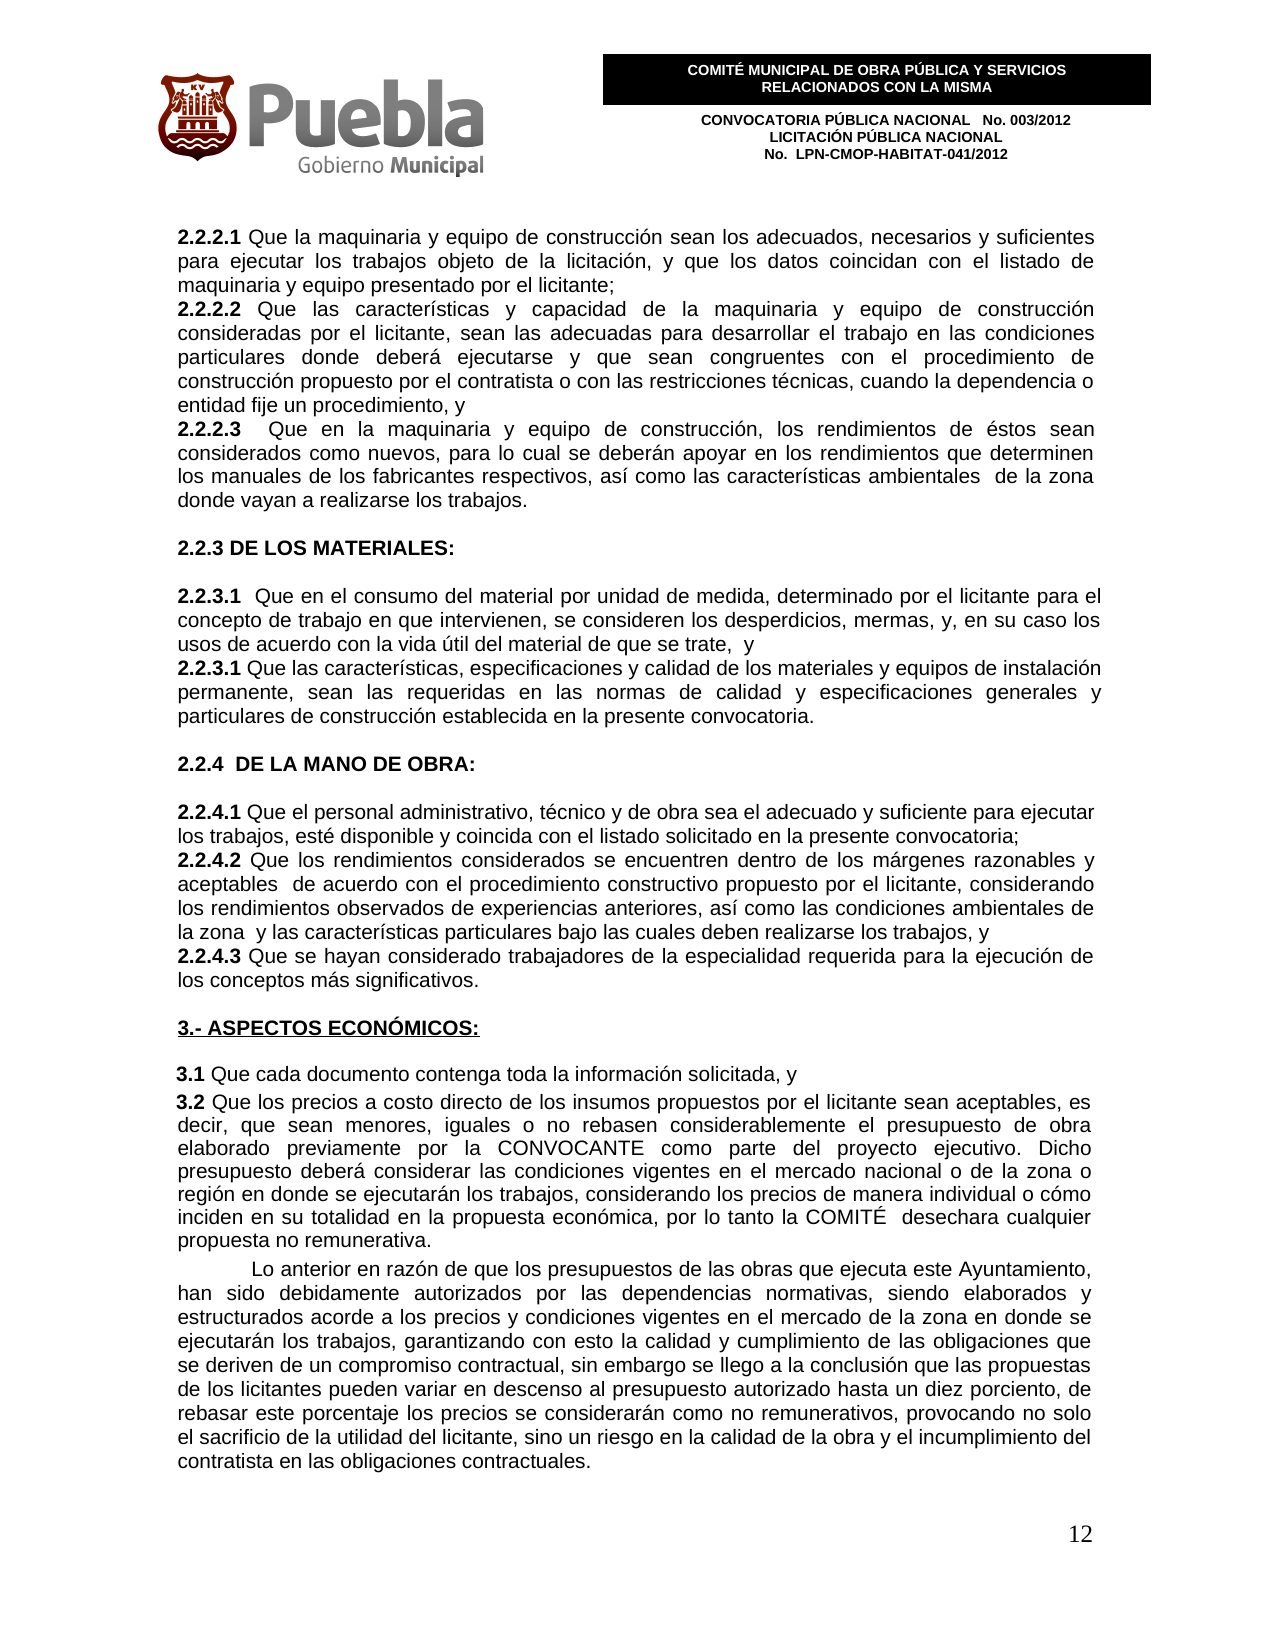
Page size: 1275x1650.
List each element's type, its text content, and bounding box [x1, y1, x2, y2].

text 3.- ASPECTOS ECONÓMICOS: [177, 1015, 1176, 1039]
text Lo anterior en razón de que los presupuestos de las obras que ejecuta este Ayuntamiento, han sido debidamente autorizados por las dependencias normativas, siendo elaborados y estructurados acorde a los precios y condiciones vigentes en el mercado de la zona en donde se ejecutarán los trabajos, garantizando con esto la calidad y cumplimiento de las obligaciones que se deriven de un compromiso contractual, sin embargo se llego a la conclusión que las propuestas de los licitantes pueden variar en descenso al presupuesto autorizado hasta un diez porciento, de rebasar este porcentaje los precios se considerarán como no remunerativos, provocando no solo el sacrificio de la utilidad del licitante, sino un riesgo en la calidad de la obra y el incumplimiento del contratista en las obligaciones contractuales. [177, 1257, 1093, 1473]
text 2.2.4.2 Que los rendimientos considerados se encuentren dentro de los márgenes razonables y aceptables de acuerdo con el procedimiento constructivo propuesto por el licitante, considerando los rendimientos observados de experiencias anteriores, así como las condiciones ambientales de la zona y las características particulares bajo las cuales deben realizarse los trabajos, y [177, 848, 1096, 943]
text 2.2.2.3 Que en la maquinaria y equipo de construcción, los rendimientos de éstos sean considerados como nuevos, para lo cual se deberán apoyar en los rendimientos que determinen los manuales de los fabricantes respectivos, así como las características ambientales de la zona donde vayan a realizarse los trabajos. [177, 416, 1096, 512]
text 3.1 Que cada documento contenga toda la información solicitada, y [176, 1063, 1093, 1086]
text 2.2.2.2 Que las características y capacidad de la maquinaria y equipo de construcción consideradas por el licitante, sean las adecuadas para desarrollar el trabajo en las condiciones particulares donde deberá ejecutarse y que sean congruentes con el procedimiento de construcción propuesto por el contratista o con las restricciones técnicas, cuando la dependencia o entidad fije un procedimiento, y [177, 297, 1096, 416]
text 2.2.4.1 Que el personal administrativo, técnico y de obra sea el adecuado y suficiente para ejecutar los trabajos, esté disponible y coincida con el listado solicitado en la presente convocatoria; [177, 800, 1096, 848]
text 2.2.3 DE LOS MATERIALES: [177, 536, 1176, 560]
text 2.2.4.3 Que se hayan considerado trabajadores de la especialidad requerida para la ejecución de los conceptos más significativos. [177, 943, 1096, 991]
text 2.2.4 DE LA MANO DE OBRA: [177, 752, 1176, 776]
picture [158, 73, 484, 177]
text 3.2 Que los precios a costo directo de los insumos propuestos por el licitante sean aceptables, es decir, que sean menores, iguales o no rebasen considerablemente el presupuesto de obra elaborado previamente por la CONVOCANTE como parte del proyecto ejecutivo. Dicho presupuesto deberá considerar las condiciones vigentes en el mercado nacional o de la zona o región en donde se ejecutarán los trabajos, considerando los precios de manera individual o cómo inciden en su totalidad en la propuesta económica, por lo tanto la COMITÉ desechara cualquier propuesta no remunerativa. [176, 1091, 1093, 1252]
text 2.2.3.1 Que las características, especificaciones y calidad de los materiales y equipos de instalación permanente, sean las requeridas en las normas de calidad y especificaciones generales y particulares de construcción establecida en la presente convocatoria. [177, 656, 1102, 728]
text 2.2.2.1 Que la maquinaria y equipo de construcción sean los adecuados, necesarios y suficientes para ejecutar los trabajos objeto de la licitación, y que los datos coincidan con el listado de maquinaria y equipo presentado por el licitante; [177, 225, 1096, 297]
text 2.2.3.1 Que en el consumo del material por unidad de medida, determinado por el licitante para el concepto de trabajo en que intervienen, se consideren los desperdicios, mermas, y, en su caso los usos de acuerdo con la vida útil del material de que se trate, y [177, 584, 1102, 656]
